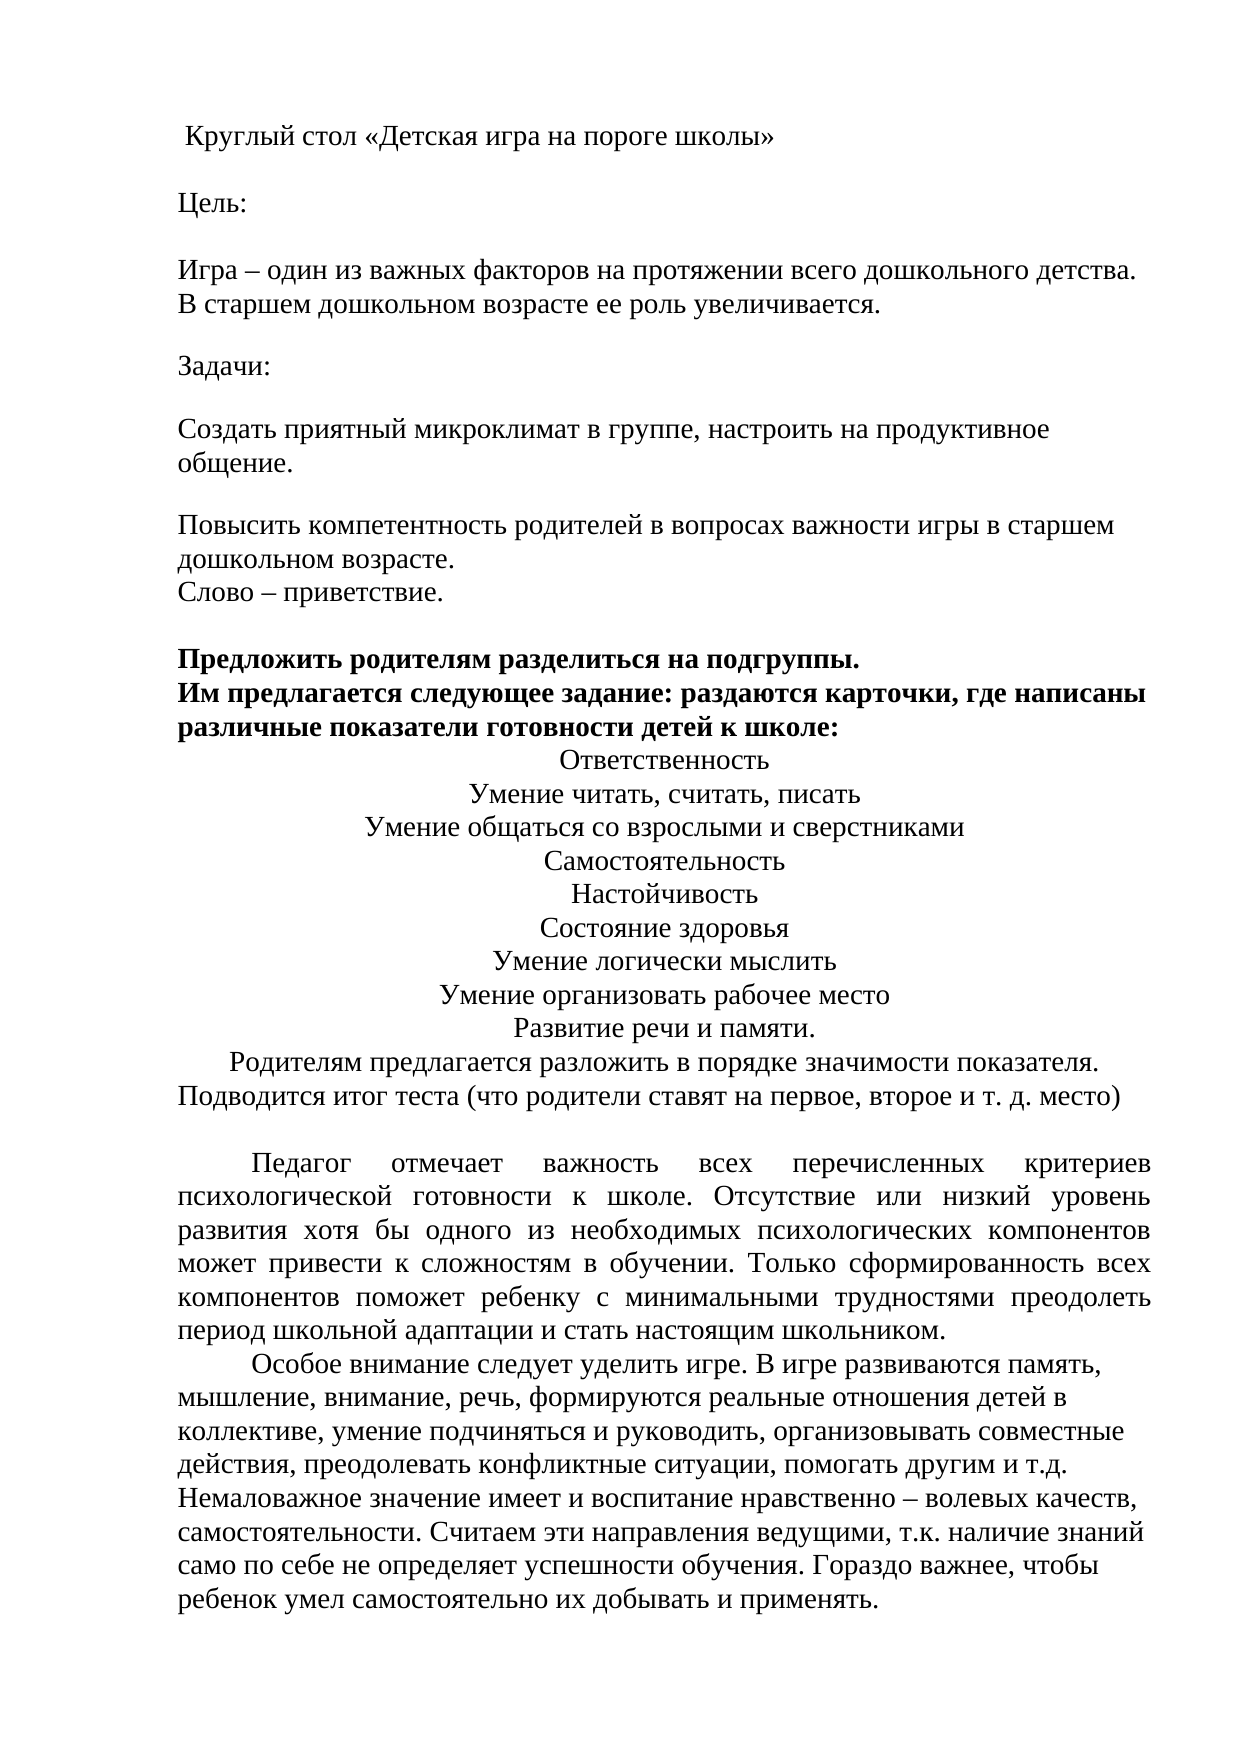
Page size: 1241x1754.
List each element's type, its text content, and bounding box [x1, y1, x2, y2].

text Умение общаться со взрослыми и сверстниками [177, 809, 1152, 843]
text Им предлагается следующее задание: раздаются карточки, где написаны различные показатели готовности детей к школе: [486, 675, 1152, 742]
text Цель: [177, 185, 1152, 219]
text Предложить родителям разделиться на подгруппы. [177, 642, 1152, 675]
text Настойчивость [177, 876, 1152, 910]
text Умение логически мыслить [177, 943, 1152, 977]
text Умение организовать рабочее место [177, 977, 1152, 1011]
text Умение читать, считать, писать [177, 776, 1152, 809]
text Самостоятельность [177, 843, 1152, 876]
text Состояние здоровья [177, 910, 1152, 943]
text Задачи: [177, 348, 1152, 382]
text Особое внимание следует уделить игре. В игре развиваются память, мышление, внимание, речь, формируются реальные отношения детей в коллективе, умение подчиняться и руководить, организовывать совместные действия, преодолевать конфликтные ситуации, помогать другим и т.д. Немаловажное значение имеет и воспитание нравственно – волевых качеств, самостоятельности. Считаем эти направления ведущими, т.к. наличие знаний само по себе не определяет успешности обучения. Гораздо важнее, чтобы ребенок умел самостоятельно их добывать и применять. [177, 1346, 1152, 1614]
text Круглый стол «Детская игра на пороге школы» [177, 118, 1152, 152]
text Развитие речи и памяти. [177, 1011, 1152, 1044]
text Ответственность [177, 742, 1152, 776]
text Повысить компетентность родителей в вопросах важности игры в старшем дошкольном возрасте. [177, 507, 1152, 574]
text Педагог отмечает важность всех перечисленных критериев психологической готовности к школе. Отсутствие или низкий уровень развития хотя бы одного из необходимых психологических компонентов может привести к сложностям в обучении. Только сформированность всех компонентов поможет ребенку с минимальными трудностями преодолеть период школьной адаптации и стать настоящим школьником. [177, 1145, 1152, 1346]
text Слово – приветствие. [177, 574, 1152, 608]
text Подводится итог теста (что родители ставят на первое, второе и т. д. место) [177, 1078, 1152, 1111]
text Родителям предлагается разложить в порядке значимости показателя. [177, 1044, 1152, 1078]
text Создать приятный микроклимат в группе, настроить на продуктивное общение. [177, 411, 1152, 478]
text Игра – один из важных факторов на протяжении всего дошкольного детства. В старшем дошкольном возрасте ее роль увеличивается. [177, 252, 1152, 319]
